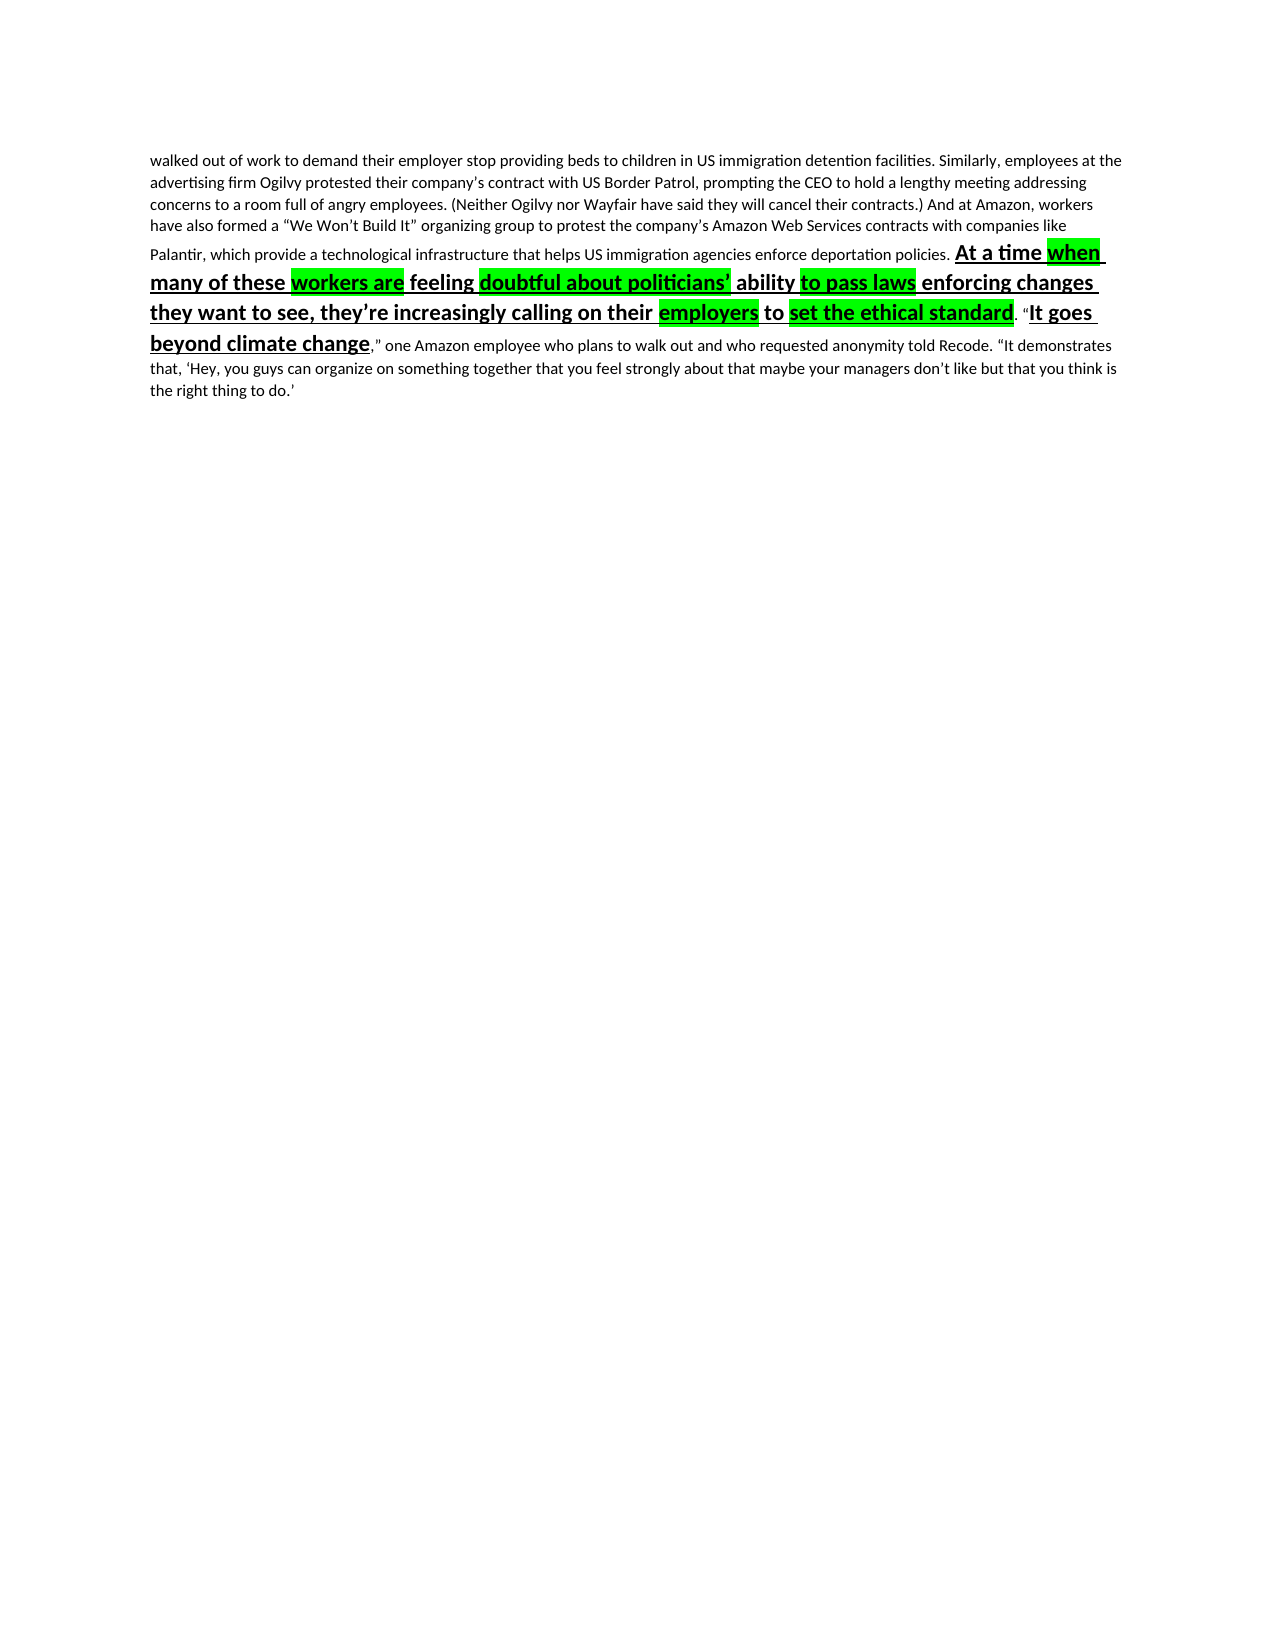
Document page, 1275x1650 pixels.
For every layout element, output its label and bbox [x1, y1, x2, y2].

text [150, 150, 1125, 401]
